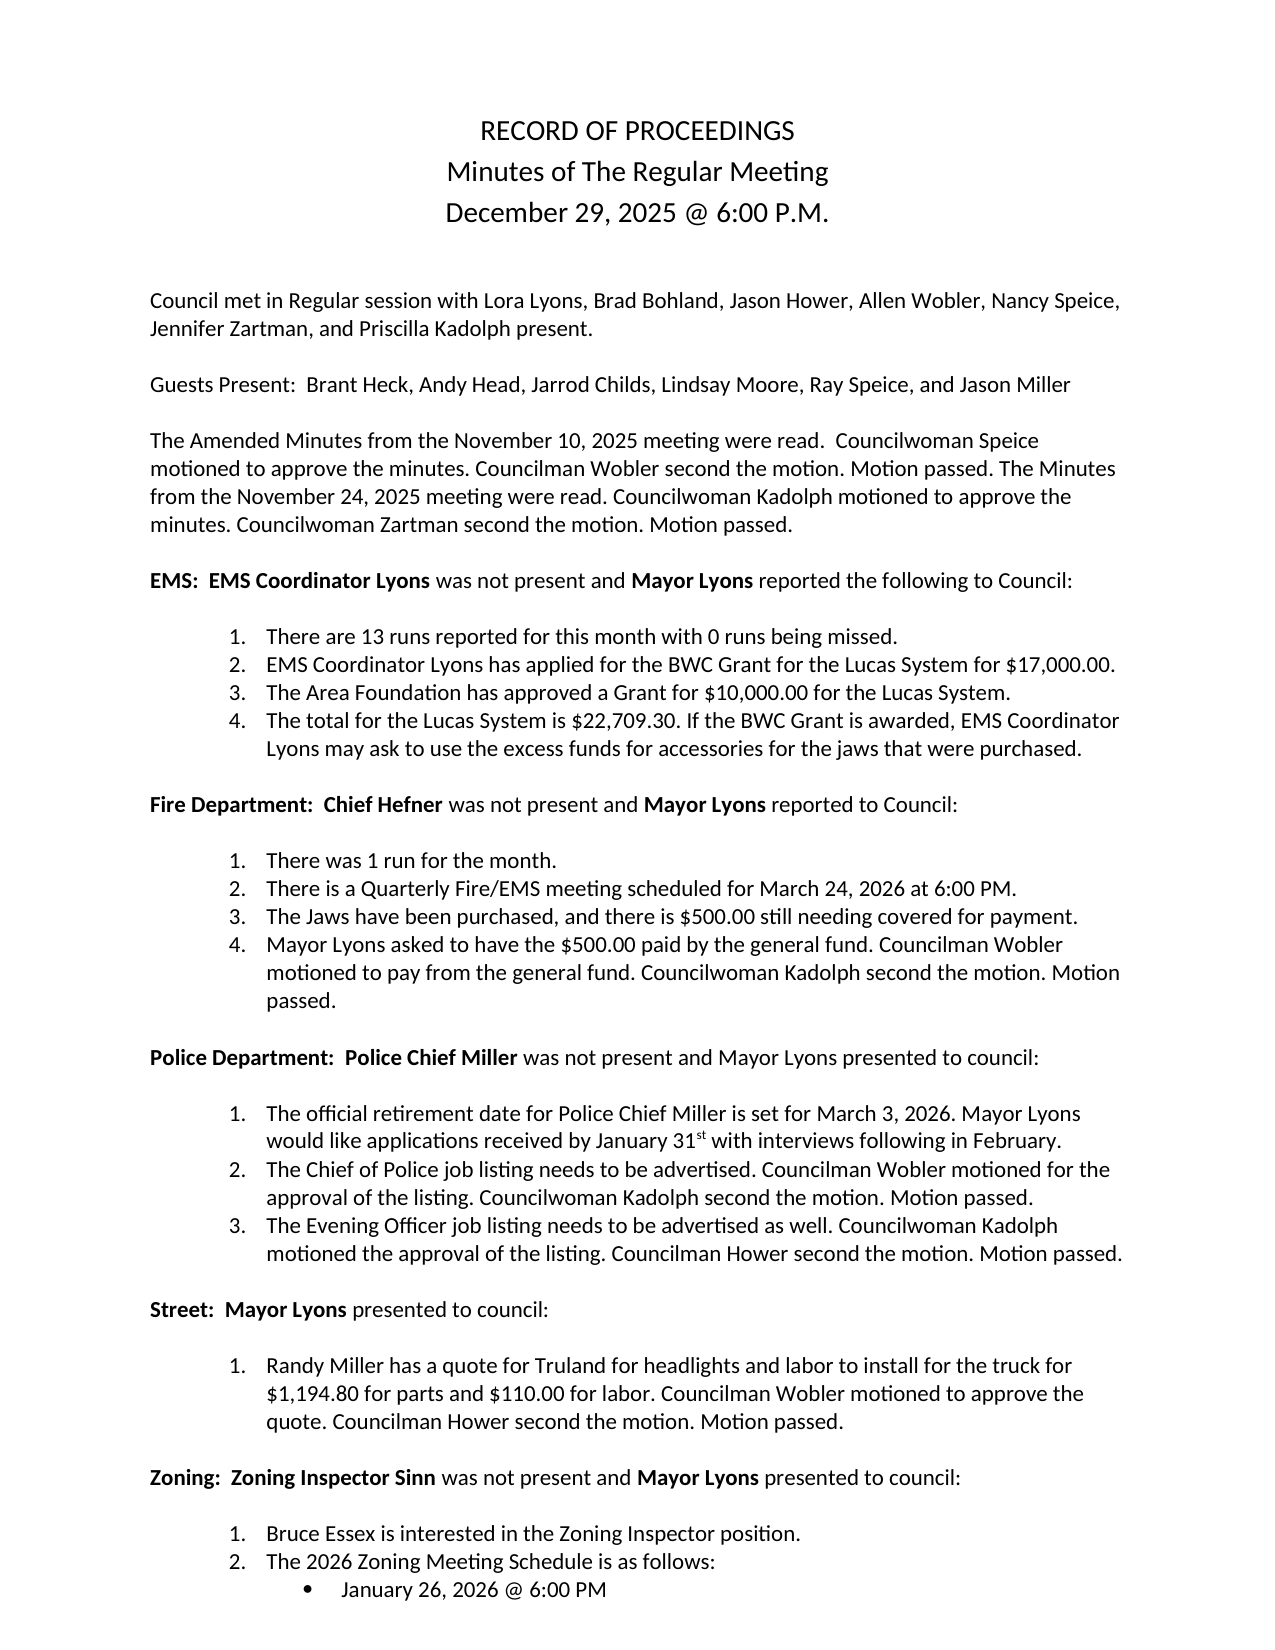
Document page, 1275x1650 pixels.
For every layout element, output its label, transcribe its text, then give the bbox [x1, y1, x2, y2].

text Street: Mayor Lyons presented to council: [150, 1295, 1125, 1323]
list Bruce Essex is interested in the Zoning Inspector position. [229, 1519, 1125, 1547]
text Guests Present: Brant Heck, Andy Head, Jarrod Childs, Lindsay Moore, Ray Speice, and Jason Miller [150, 370, 1125, 426]
text Police Department: Police Chief Miller was not present and Mayor Lyons presented to council: [150, 1043, 1125, 1071]
text Minutes of The Regular Meeting [150, 153, 1125, 189]
list The Area Foundation has approved a Grant for $10,000.00 for the Lucas System. [229, 678, 1125, 706]
text December 29, 2025 @ 6:00 P.M. [150, 194, 1125, 230]
list Mayor Lyons asked to have the $500.00 paid by the general fund. Councilman Wobler motioned to pay from the general fund. Councilwoman Kadolph second the motion. Motion passed. [229, 931, 1125, 1014]
list January 26, 2026 @ 6:00 PM [304, 1575, 1125, 1603]
list The official retirement date for Police Chief Miller is set for March 3, 2026. Mayor Lyons would like applications received by January 31st with interviews following in February. [229, 1099, 1125, 1155]
list There are 13 runs reported for this month with 0 runs being missed. [229, 622, 1125, 650]
text EMS: EMS Coordinator Lyons was not present and Mayor Lyons reported the following to Council: [150, 566, 1125, 594]
list The Evening Officer job listing needs to be advertised as well. Councilwoman Kadolph motioned the approval of the listing. Councilman Hower second the motion. Motion passed. [229, 1211, 1125, 1267]
text RECORD OF PROCEEDINGS [150, 112, 1125, 148]
list The total for the Lucas System is $22,709.30. If the BWC Grant is awarded, EMS Coordinator Lyons may ask to use the excess funds for accessories for the jaws that were purchased. [229, 706, 1125, 762]
list There was 1 run for the month. [229, 846, 1125, 874]
text Zoning: Zoning Inspector Sinn was not present and Mayor Lyons presented to council: [150, 1463, 1125, 1491]
list Randy Miller has a quote for Truland for headlights and labor to install for the truck for $1,194.80 for parts and $110.00 for labor. Councilman Wobler motioned to approve the quote. Councilman Hower second the motion. Motion passed. [229, 1351, 1125, 1435]
list EMS Coordinator Lyons has applied for the BWC Grant for the Lucas System for $17,000.00. [229, 650, 1125, 678]
list The Jaws have been purchased, and there is $500.00 still needing covered for payment. [229, 902, 1125, 931]
list The 2026 Zoning Meeting Schedule is as follows: [229, 1547, 1125, 1575]
text Council met in Regular session with Lora Lyons, Brad Bohland, Jason Hower, Allen Wobler, Nancy Speice, Jennifer Zartman, and Priscilla Kadolph present. [150, 286, 1125, 342]
list The Chief of Police job listing needs to be advertised. Councilman Wobler motioned for the approval of the listing. Councilwoman Kadolph second the motion. Motion passed. [229, 1155, 1125, 1211]
list There is a Quarterly Fire/EMS meeting scheduled for March 24, 2026 at 6:00 PM. [229, 874, 1125, 902]
text Fire Department: Chief Hefner was not present and Mayor Lyons reported to Council: [150, 790, 1125, 818]
text The Amended Minutes from the November 10, 2025 meeting were read. Councilwoman Speice motioned to approve the minutes. Councilman Wobler second the motion. Motion passed. The Minutes from the November 24, 2025 meeting were read. Councilwoman Kadolph motioned to approve the minutes. Councilwoman Zartman second the motion. Motion passed. [150, 426, 1125, 538]
